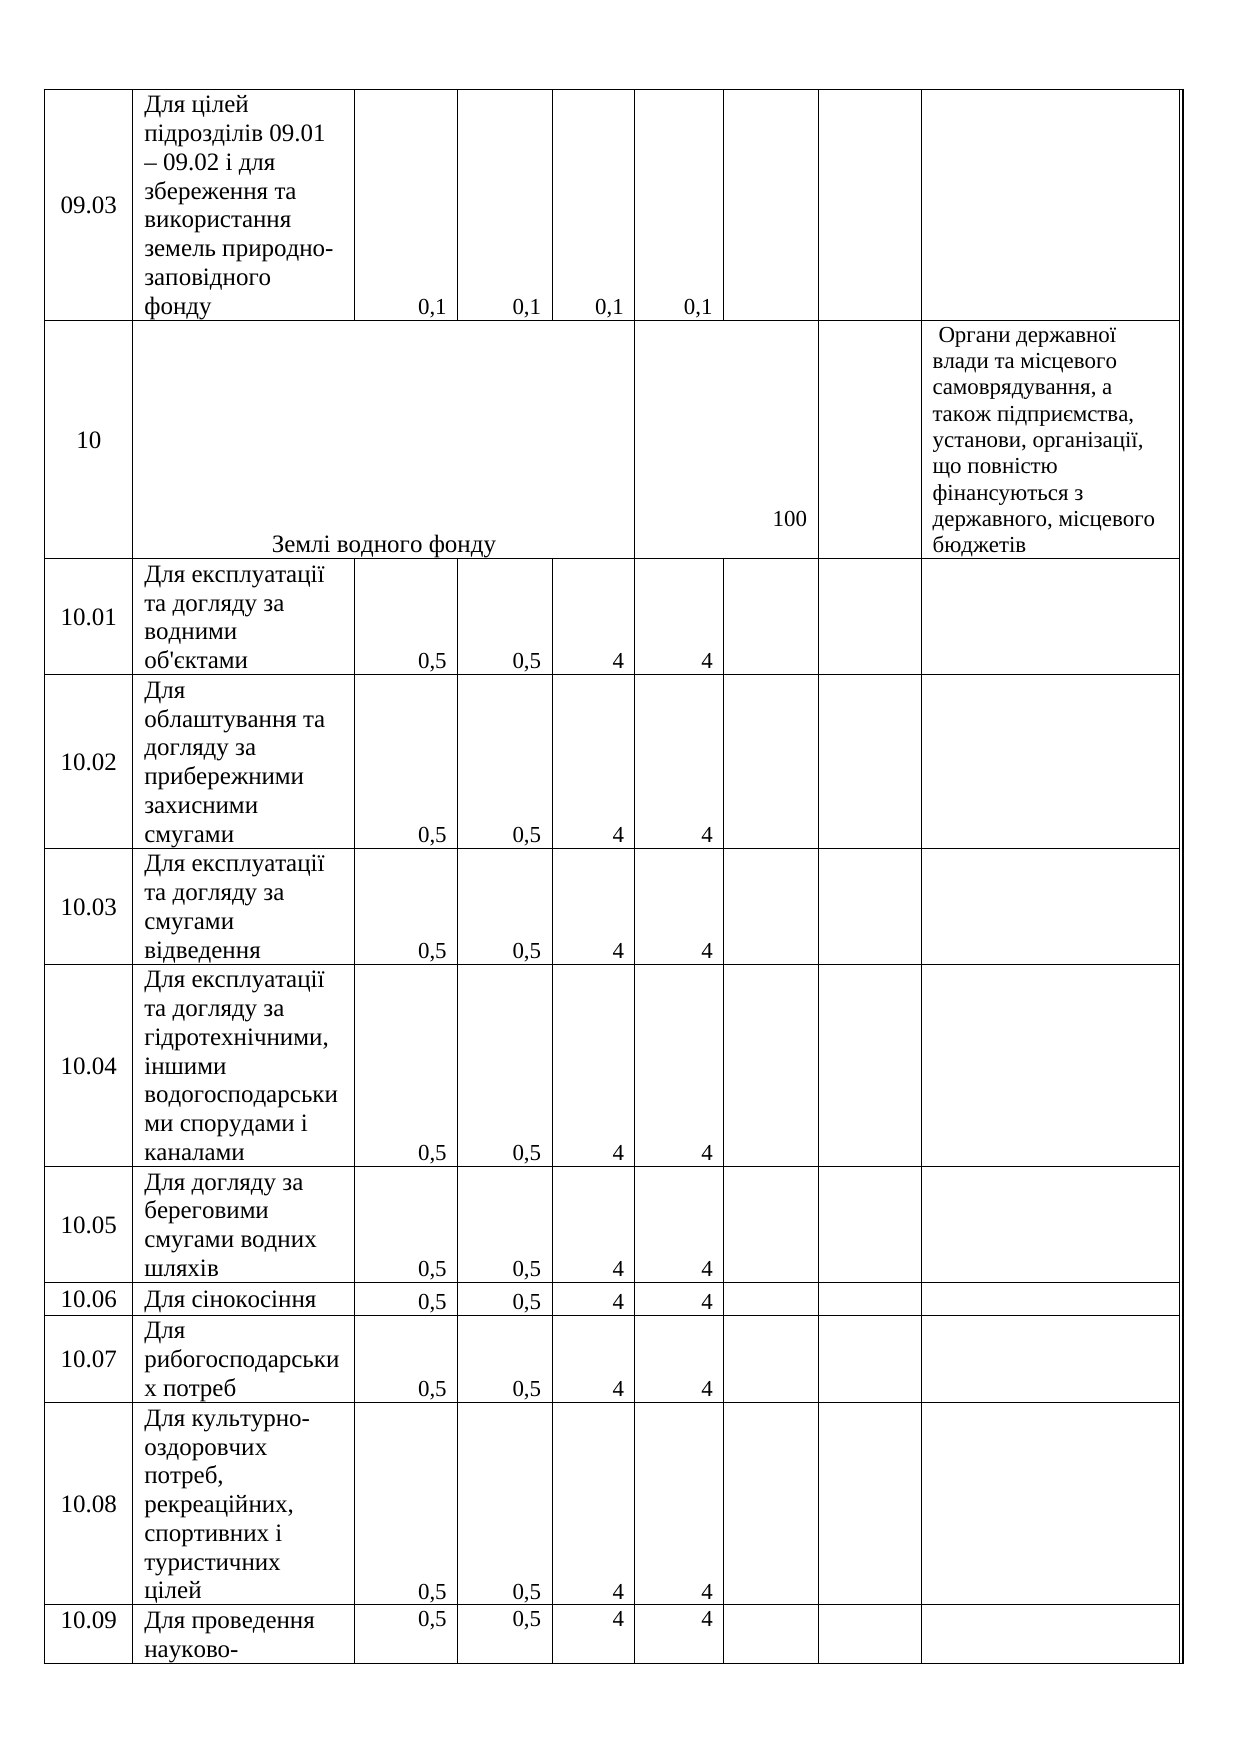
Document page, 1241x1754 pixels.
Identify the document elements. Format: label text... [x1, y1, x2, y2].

table_cell Для експлуатації та догляду за водними об'єктами [133, 559, 354, 674]
table_cell 0,1 [553, 90, 634, 319]
table_cell [819, 321, 921, 558]
table_cell 4 [553, 965, 634, 1166]
table_cell [819, 849, 921, 963]
table_cell 0,5 [458, 559, 552, 674]
table_cell [922, 965, 1179, 1166]
table_cell 4 [635, 1605, 723, 1663]
table_cell 0,1 [355, 90, 457, 319]
table_cell [922, 1605, 1179, 1663]
table_cell 4 [635, 559, 723, 674]
table_cell 0,5 [355, 1403, 457, 1604]
table_cell 0,5 [458, 1283, 552, 1314]
table_cell [819, 90, 921, 319]
table_cell Органи державної влади та місцевого самоврядування, а також підприємства, установи, організації, що повністю фінансуються з державного, місцевого бюджетів [922, 321, 1179, 558]
table_cell Для догляду за береговими смугами водних шляхів [133, 1167, 354, 1282]
table_cell 4 [553, 1167, 634, 1282]
table_cell 10.04 [45, 965, 132, 1166]
table_cell 10 [45, 321, 132, 558]
table_cell [819, 1605, 921, 1663]
table_cell 10.03 [45, 849, 132, 963]
table_cell 4 [635, 1167, 723, 1282]
table_cell 10.09 [45, 1605, 132, 1663]
table_cell 4 [635, 675, 723, 847]
table_cell [724, 849, 818, 963]
table_cell Для культурно-оздоровчих потреб, рекреаційних, спортивних і туристичних цілей [133, 1403, 354, 1604]
table_cell 0,5 [458, 1605, 552, 1663]
table_cell [819, 1283, 921, 1314]
table_cell 10.07 [45, 1316, 132, 1402]
table_cell 10.08 [45, 1403, 132, 1604]
table_cell [922, 1403, 1179, 1604]
table_cell [724, 1316, 818, 1402]
table_cell 0,5 [355, 965, 457, 1166]
table_cell 0,5 [355, 1605, 457, 1663]
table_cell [133, 1605, 354, 1663]
table_cell [922, 1316, 1179, 1402]
table_cell [724, 1403, 818, 1604]
table_cell Для цілей підрозділів 09.01 – 09.02 і для збереження та використання земель природно-заповідного фонду [133, 90, 354, 319]
table_cell 0,5 [458, 675, 552, 847]
table_cell [819, 675, 921, 847]
table_cell 0,5 [458, 1316, 552, 1402]
table_cell 4 [635, 1403, 723, 1604]
table_cell Для рибогосподарських потреб [133, 1316, 354, 1402]
table_cell 4 [553, 1403, 634, 1604]
table_cell [819, 1403, 921, 1604]
table_cell [819, 1316, 921, 1402]
table_cell 100 [635, 321, 818, 558]
table_cell 10.06 [45, 1283, 132, 1314]
table_cell 10.05 [45, 1167, 132, 1282]
table_cell [819, 559, 921, 674]
table_cell Для експлуатації та догляду за смугами відведення [133, 849, 354, 963]
table_cell 4 [553, 559, 634, 674]
table_cell 4 [635, 849, 723, 963]
table_cell 10.02 [45, 675, 132, 847]
table_cell [819, 1167, 921, 1282]
table_cell Для облаштування та догляду за прибережними захисними смугами [133, 675, 354, 847]
table_cell [724, 1167, 818, 1282]
table_cell 0,5 [458, 1167, 552, 1282]
table_cell [724, 1605, 818, 1663]
table_cell 0,5 [458, 1403, 552, 1604]
table_cell 0,5 [458, 965, 552, 1166]
table_cell 4 [553, 1316, 634, 1402]
table_cell [922, 849, 1179, 963]
table_cell 09.03 [45, 90, 132, 319]
table_cell [724, 559, 818, 674]
table_cell 0,5 [458, 849, 552, 963]
table_cell 10.01 [45, 559, 132, 674]
table_cell 4 [553, 849, 634, 963]
table_cell [724, 90, 818, 319]
table_cell 0,5 [355, 1283, 457, 1314]
table_cell 0,5 [355, 1316, 457, 1402]
table_cell [819, 965, 921, 1166]
table_cell [922, 90, 1179, 319]
table_cell [724, 675, 818, 847]
table_cell 4 [553, 1283, 634, 1314]
table_cell 4 [635, 1283, 723, 1314]
table_cell 0,1 [635, 90, 723, 319]
table_cell 0,5 [355, 559, 457, 674]
table_cell 4 [553, 1605, 634, 1663]
table_cell 0,5 [355, 849, 457, 963]
table_cell 0,1 [458, 90, 552, 319]
table_cell [724, 1283, 818, 1314]
table_cell [922, 1167, 1179, 1282]
table_cell 0,5 [355, 1167, 457, 1282]
table_cell 0,5 [355, 675, 457, 847]
table_cell [922, 675, 1179, 847]
table_cell Для сінокосіння [133, 1283, 354, 1314]
table_cell [922, 559, 1179, 674]
table_cell [724, 965, 818, 1166]
table_cell 4 [635, 965, 723, 1166]
table_cell 4 [553, 675, 634, 847]
table_cell 4 [635, 1316, 723, 1402]
table_cell Для експлуатації та догляду за гідротехнічними, іншими водогосподарськими спорудами і каналами [133, 965, 354, 1166]
table_cell [922, 1283, 1179, 1314]
table_cell Землі водного фонду [133, 321, 634, 558]
